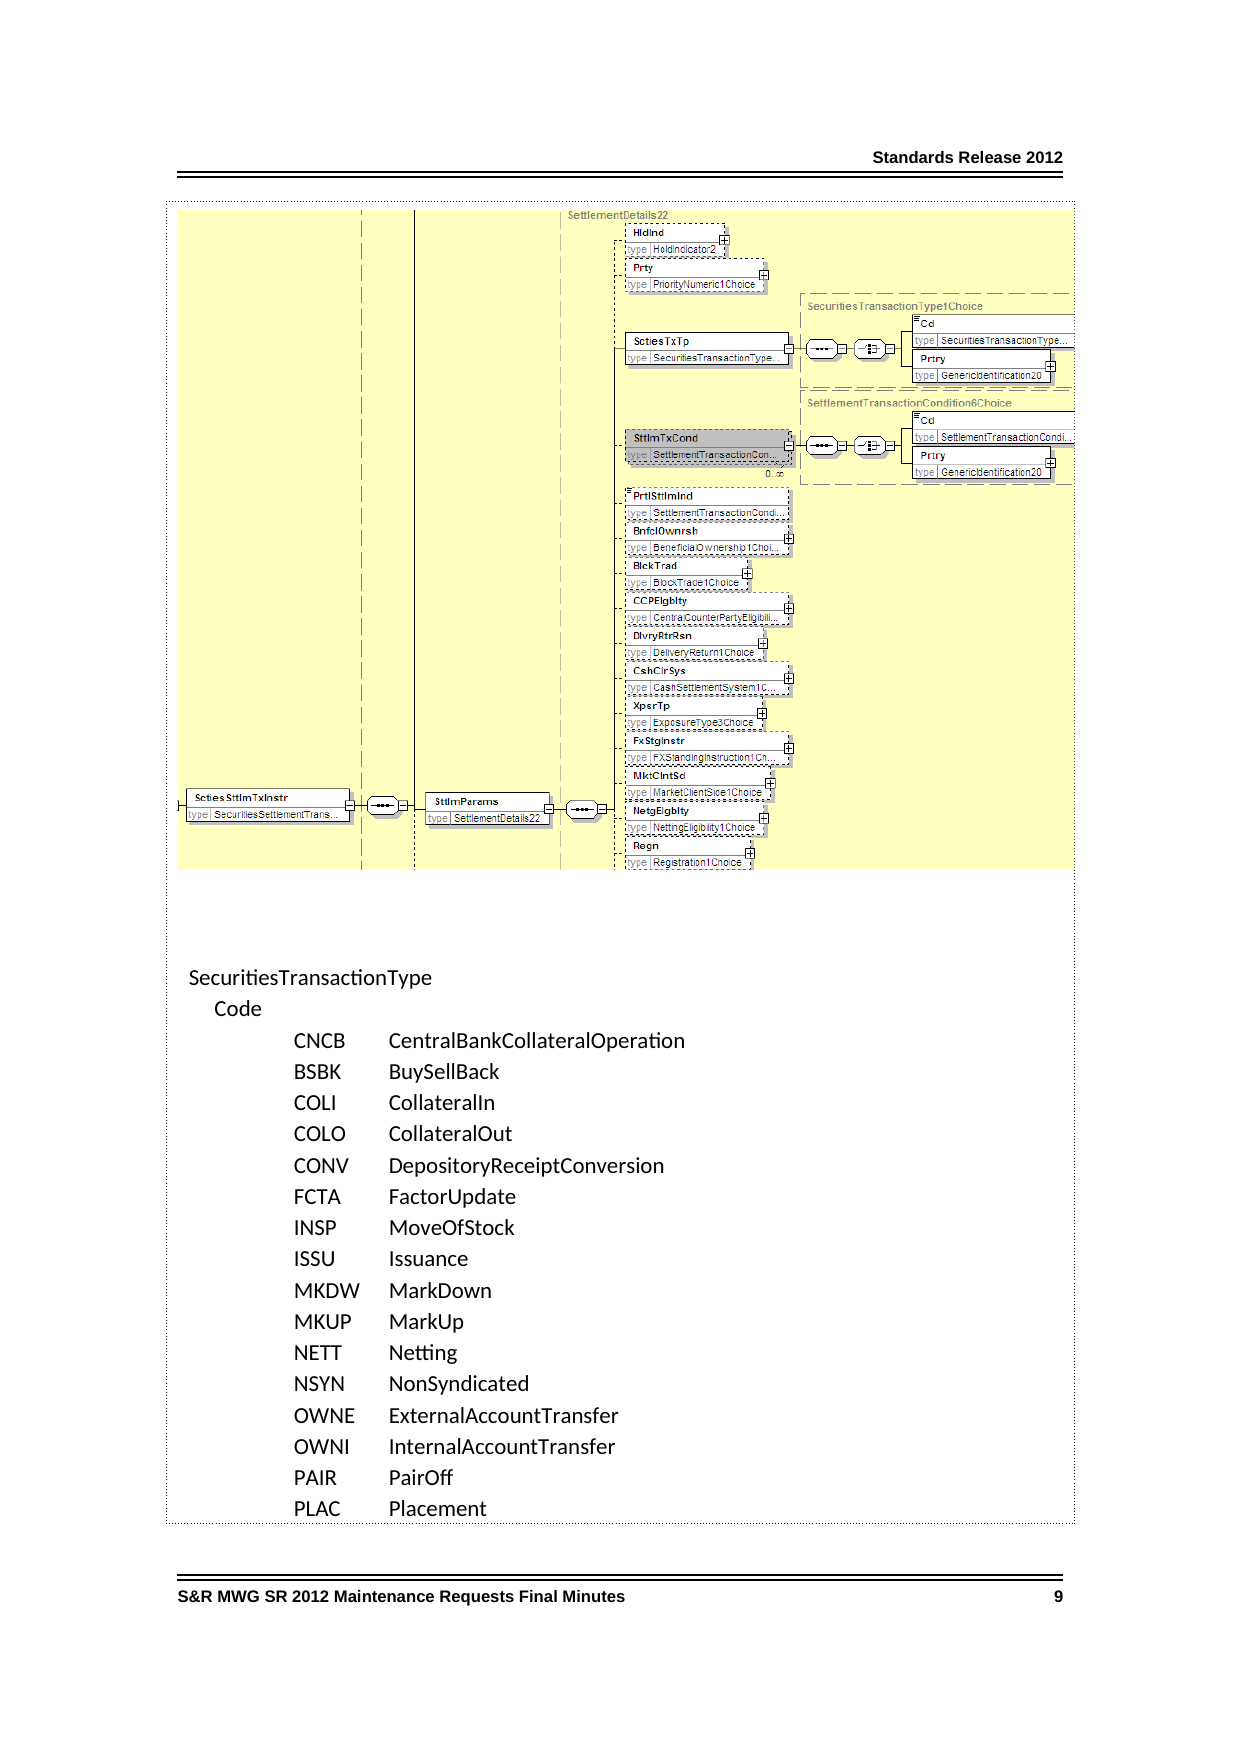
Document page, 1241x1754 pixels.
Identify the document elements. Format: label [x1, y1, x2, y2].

picture [177, 210, 1075, 870]
table_cell [166, 201, 1074, 1523]
